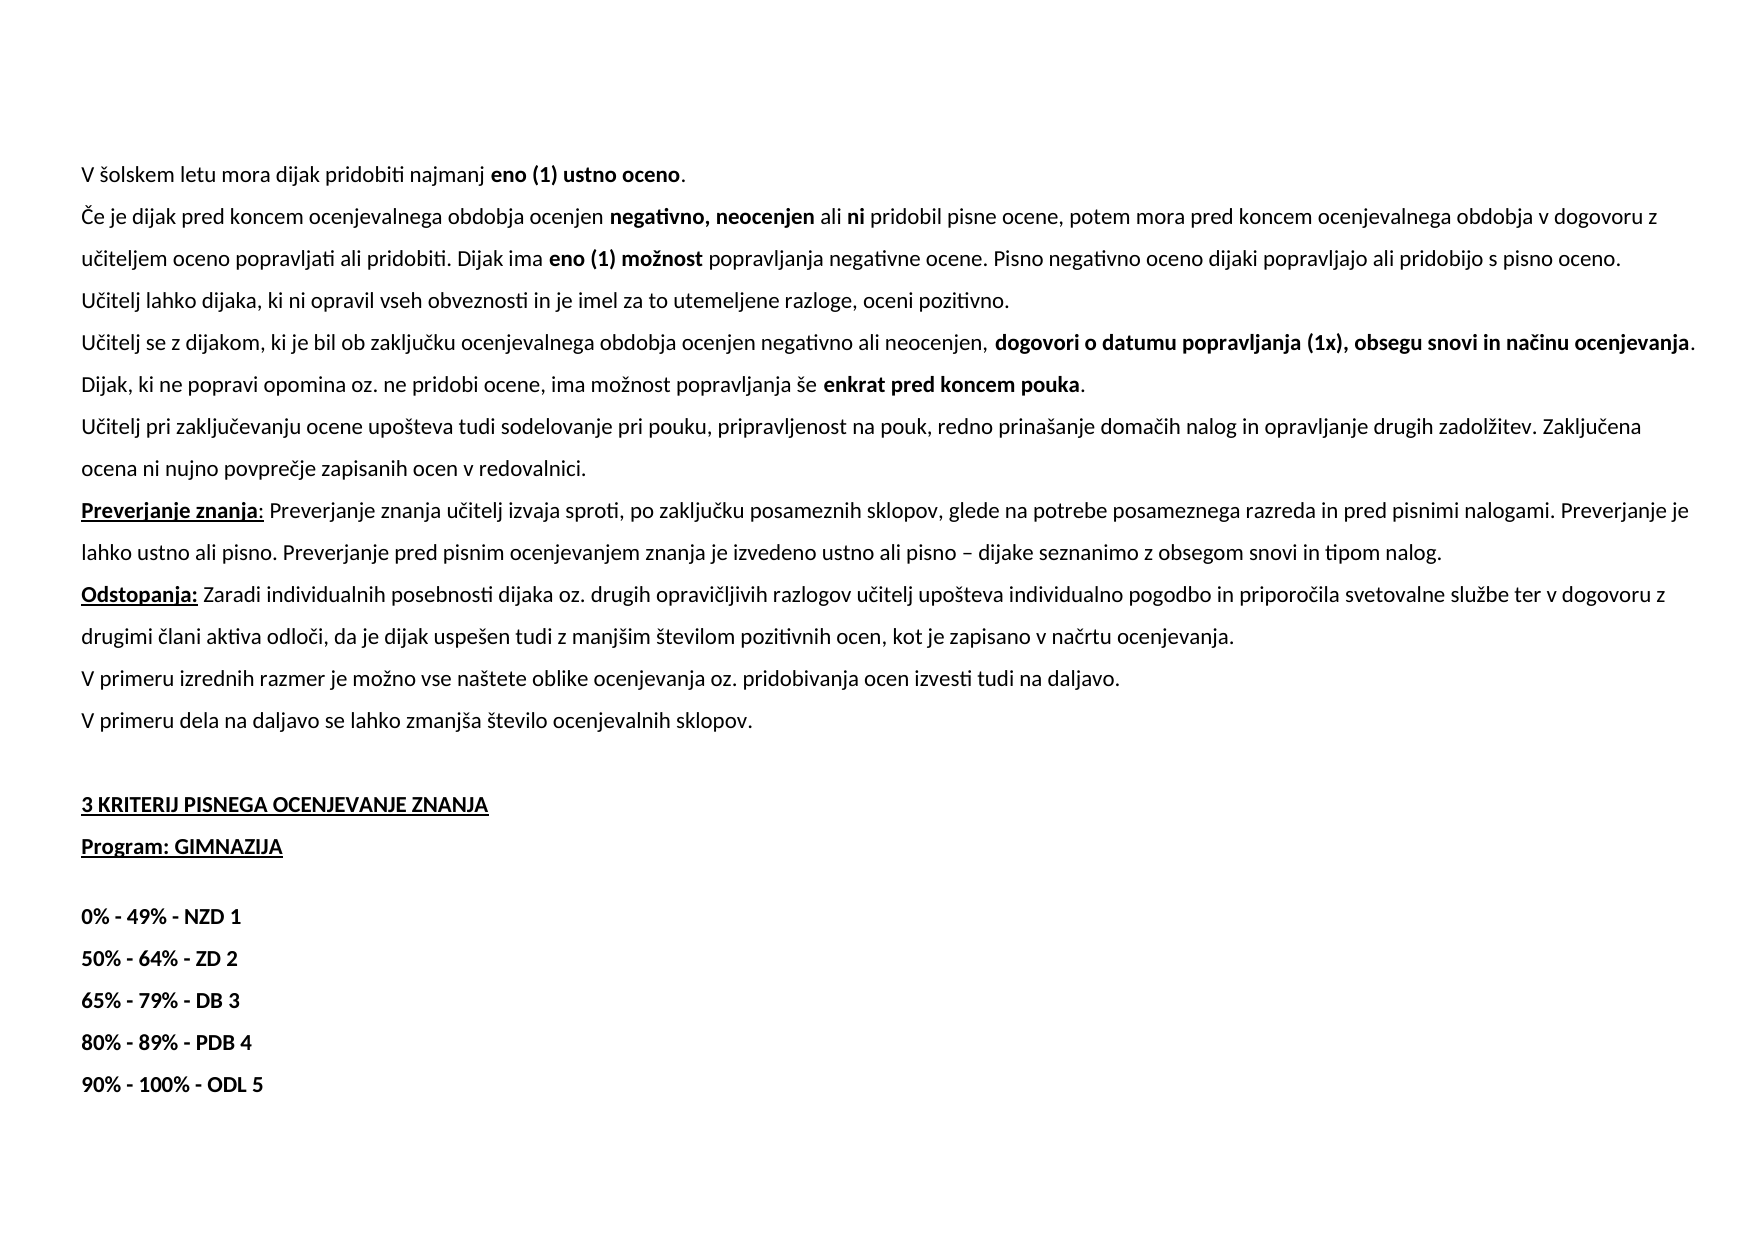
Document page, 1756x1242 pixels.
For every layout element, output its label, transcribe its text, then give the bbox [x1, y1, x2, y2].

text Učitelj se z dijakom, ki je bil ob zaključku ocenjevalnega obdobja ocenjen negativno ali neocenjen, dogovori o datumu popravljanja (1x), obsegu snovi in načinu ocenjevanja. Dijak, ki ne popravi opomina oz. ne pridobi ocene, ima možnost popravljanja še enkrat pred koncem pouka. [81, 328, 1705, 398]
text 90% - 100% - ODL 5 [81, 1070, 1705, 1098]
text V šolskem letu mora dijak pridobiti najmanj eno (1) ustno oceno. [81, 160, 1705, 188]
text Če je dijak pred koncem ocenjevalnega obdobja ocenjen negativno, neocenjen ali ni pridobil pisne ocene, potem mora pred koncem ocenjevalnega obdobja v dogovoru z učiteljem oceno popravljati ali pridobiti. Dijak ima eno (1) možnost popravljanja negativne ocene. Pisno negativno oceno dijaki popravljajo ali pridobijo s pisno oceno. [81, 202, 1705, 272]
text Učitelj pri zaključevanju ocene upošteva tudi sodelovanje pri pouku, pripravljenost na pouk, redno prinašanje domačih nalog in opravljanje drugih zadolžitev. Zaključena ocena ni nujno povprečje zapisanih ocen v redovalnici. [81, 412, 1705, 482]
text 0% - 49% - NZD 1 [81, 902, 1705, 930]
text Preverjanje znanja: Preverjanje znanja učitelj izvaja sproti, po zaključku posameznih sklopov, glede na potrebe posameznega razreda in pred pisnimi nalogami. Preverjanje je lahko ustno ali pisno. Preverjanje pred pisnim ocenjevanjem znanja je izvedeno ustno ali pisno – dijake seznanimo z obsegom snovi in tipom nalog. [81, 496, 1705, 566]
text V primeru izrednih razmer je možno vse naštete oblike ocenjevanja oz. pridobivanja ocen izvesti tudi na daljavo. [81, 664, 1705, 692]
text 65% - 79% - DB 3 [81, 986, 1705, 1014]
text Učitelj lahko dijaka, ki ni opravil vseh obveznosti in je imel za to utemeljene razloge, oceni pozitivno. [81, 286, 1705, 314]
text 80% - 89% - PDB 4 [81, 1028, 1705, 1056]
text 50% - 64% - ZD 2 [81, 944, 1705, 972]
text Program: GIMNAZIJA [81, 832, 1705, 860]
text V primeru dela na daljavo se lahko zmanjša število ocenjevalnih sklopov. [81, 706, 1705, 734]
text 3 KRITERIJ PISNEGA OCENJEVANJE ZNANJA [81, 790, 1705, 818]
text Odstopanja: Zaradi individualnih posebnosti dijaka oz. drugih opravičljivih razlogov učitelj upošteva individualno pogodbo in priporočila svetovalne službe ter v dogovoru z drugimi člani aktiva odloči, da je dijak uspešen tudi z manjšim številom pozitivnih ocen, kot je zapisano v načrtu ocenjevanja. [81, 580, 1705, 650]
